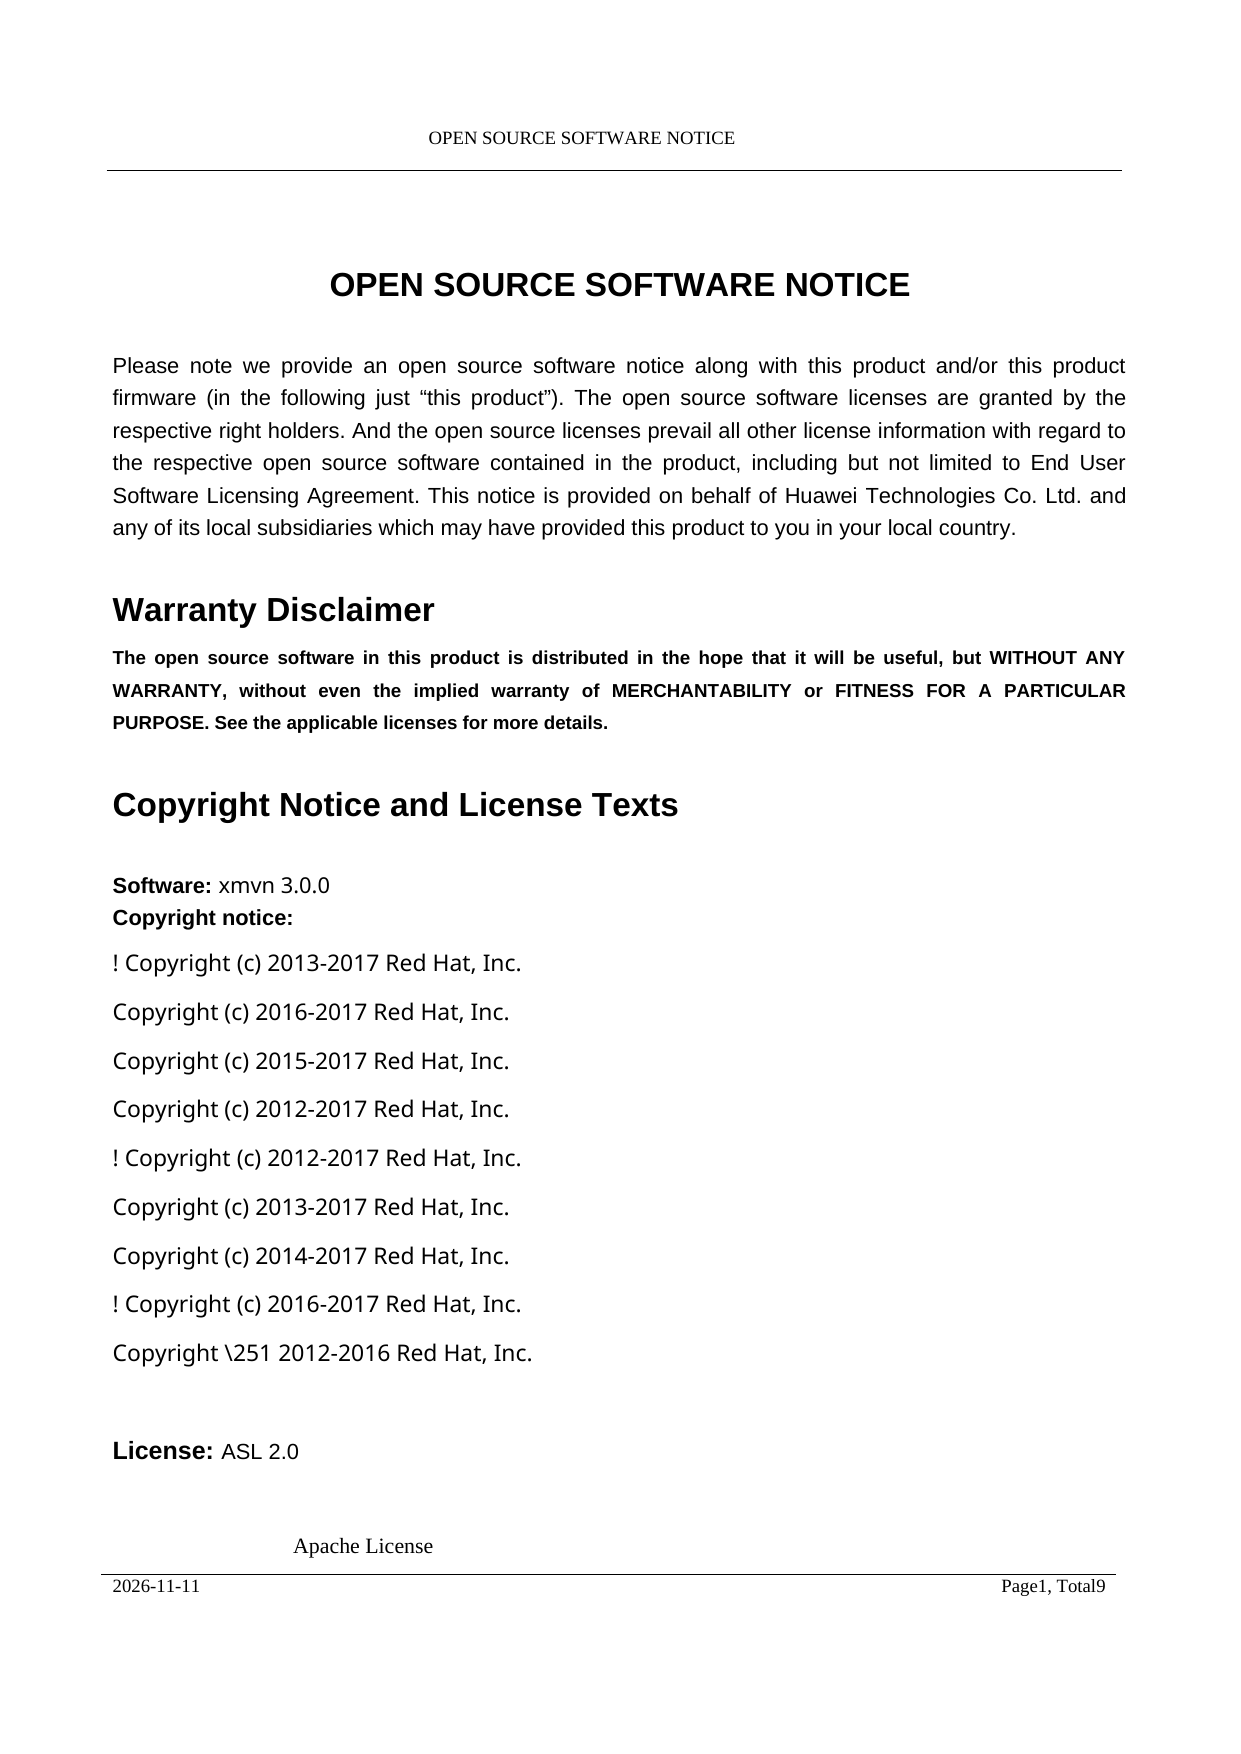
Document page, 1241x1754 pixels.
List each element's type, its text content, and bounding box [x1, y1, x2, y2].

text ! Copyright (c) 2013-2017 Red Hat, Inc. Copyright (c) 2016-2017 Red Hat, Inc. Copyright (c) 2015-2017 Red Hat, Inc. Copyright (c) 2012-2017 Red Hat, Inc. ! Copyright (c) 2012-2017 Red Hat, Inc. Copyright (c) 2013-2017 Red Hat, Inc. Copyright (c) 2014-2017 Red Hat, Inc. ! Copyright (c) 2016-2017 Red Hat, Inc. Copyright \251 2012-2016 Red Hat, Inc. [112, 947, 1128, 1418]
text License: ASL 2.0 [112, 1434, 1128, 1467]
text Software: xmvn 3.0.0 [112, 869, 1128, 901]
text Copyright notice: [112, 901, 1128, 934]
text The open source software in this product is distributed in the hope that it will be useful, but WITHOUT ANY WARRANTY, without even the implied warranty of MERCHANTABILITY or FITNESS FOR A PARTICULAR PURPOSE. See the applicable licenses for more details. [112, 641, 1128, 739]
text Please note we provide an open source software notice along with this product and/or this product firmware (in the following just “this product”). The open source software licenses are granted by the respective right holders. And the open source licenses prevail all other license information with regard to the respective open source software contained in the product, including but not limited to End User Software Licensing Agreement. This notice is provided on behalf of Huawei Technologies Co. Ltd. and any of its local subsidiaries which may have provided this product to you in your local country. [112, 349, 1128, 544]
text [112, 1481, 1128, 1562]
text Warranty Disclaimer [112, 576, 1128, 641]
text Copyright Notice and License Texts [112, 771, 1128, 836]
text OPEN SOURCE SOFTWARE NOTICE [112, 251, 1128, 316]
